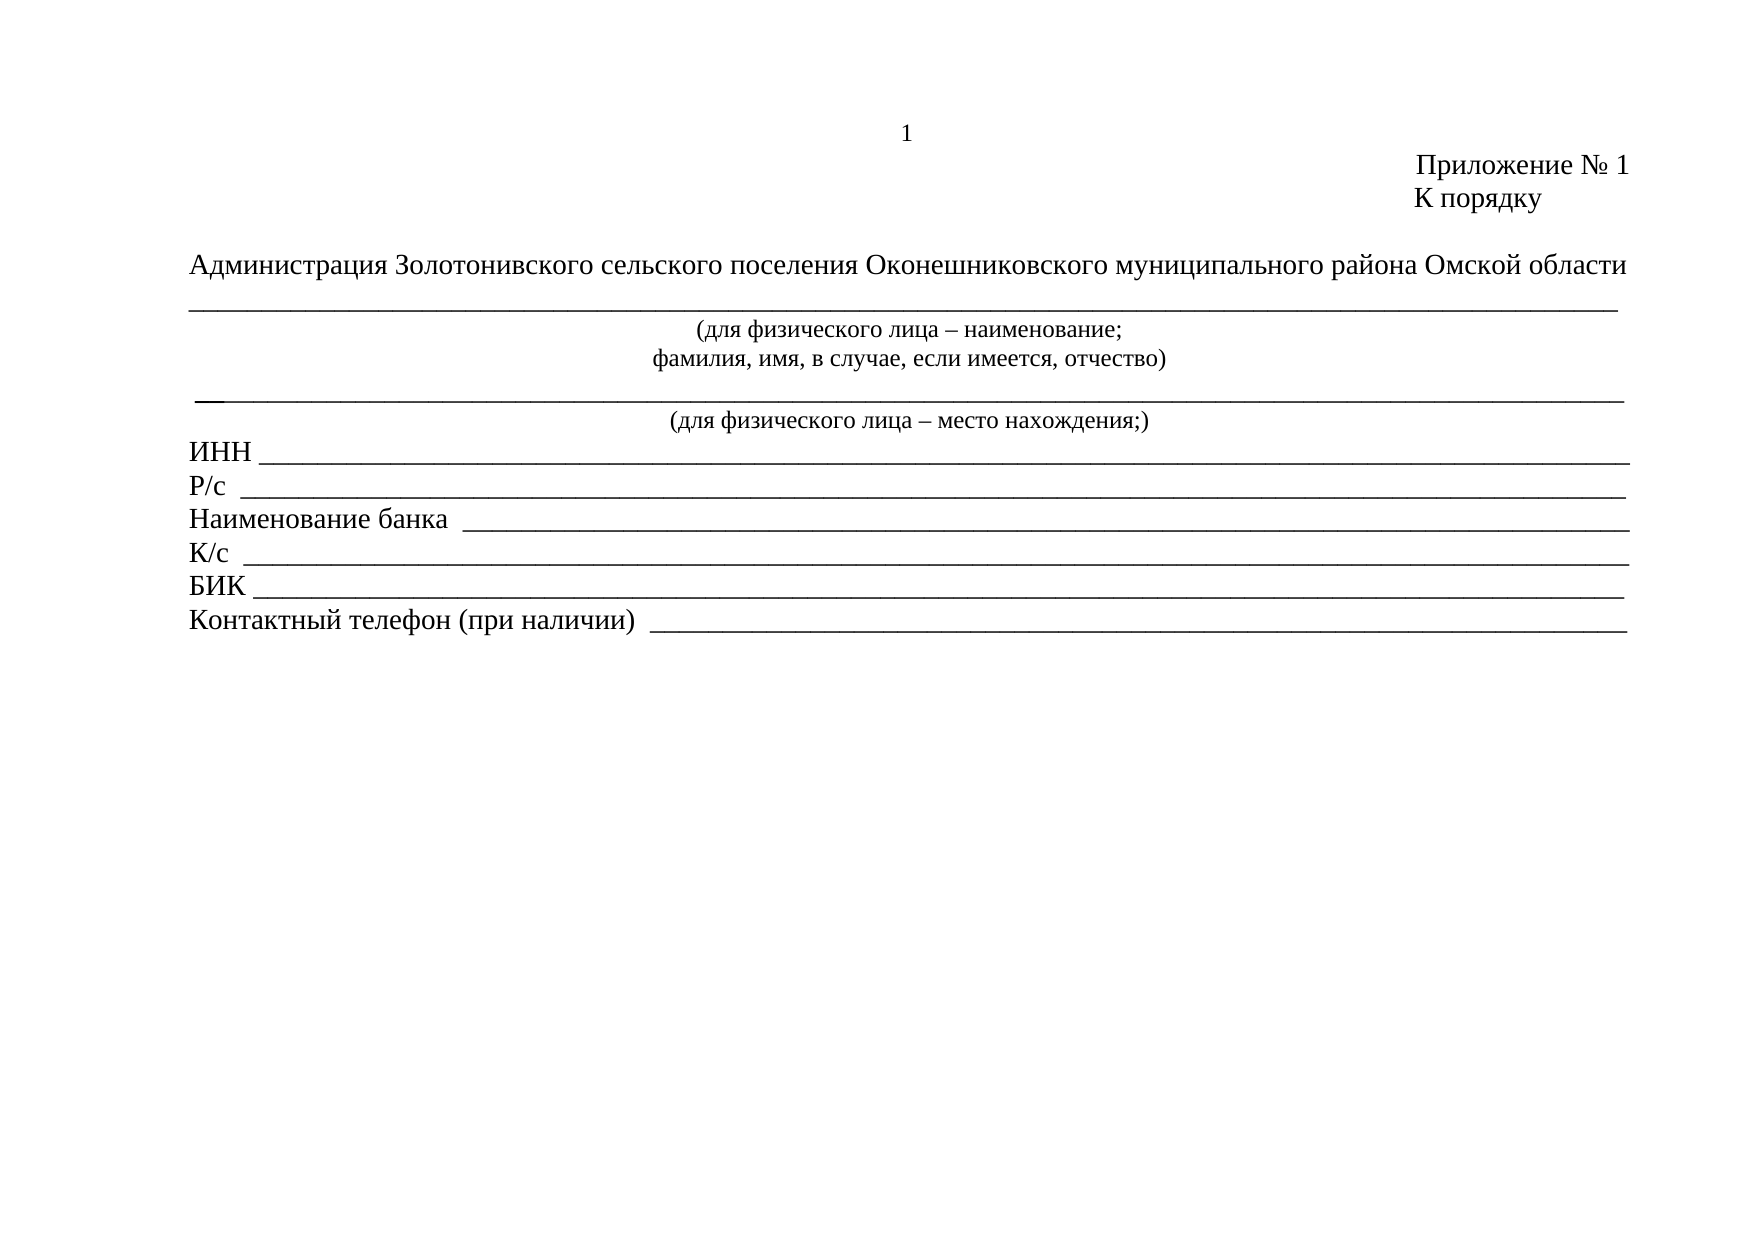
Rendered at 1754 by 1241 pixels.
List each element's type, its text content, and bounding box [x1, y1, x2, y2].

table_header Приложение № 1 К порядку Администрация Золотонивского сельского поселения Оконешниковского муниципального района Омской области __________________________________________________________________________________________________ (для физического лица – наименование; фамилия, имя, в случае, если имеется, отчество) __________________________________________________________________________________________________ (для физического лица – место нахождения;) ИНН ______________________________________________________________________________________________ Р/с _______________________________________________________________________________________________ Наименование банка ________________________________________________________________________________ К/с _______________________________________________________________________________________________ БИК ______________________________________________________________________________________________ Контактный телефон (при наличии) ___________________________________________________________________ [177, 147, 1641, 755]
